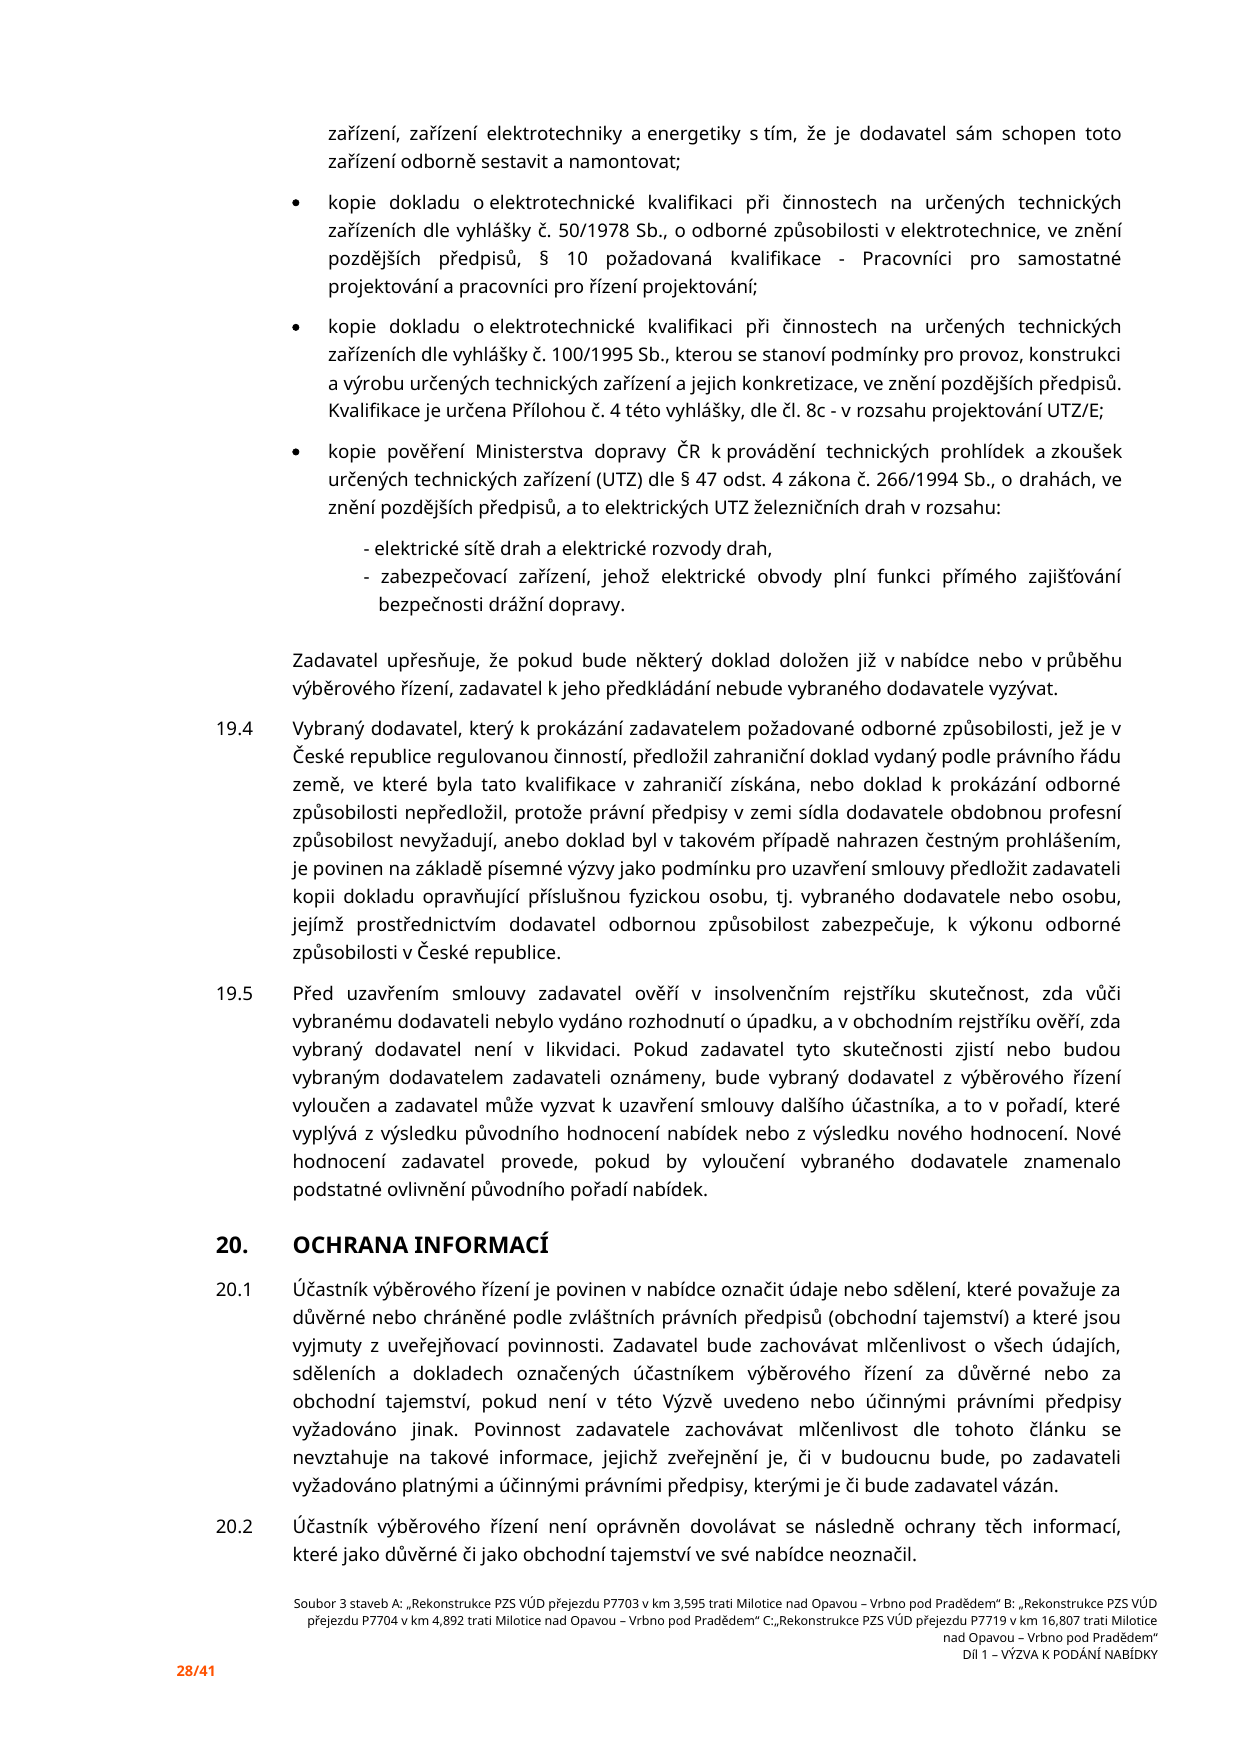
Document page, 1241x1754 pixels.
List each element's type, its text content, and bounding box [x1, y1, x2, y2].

text kopie dokladu o elektrotechnické kvalifikaci při činnostech na určených technických zařízeních dle vyhlášky č. 50/1978 Sb., o odborné způsobilosti v elektrotechnice, ve znění pozdějších předpisů, § 10 požadovaná kvalifikace - Pracovníci pro samostatné projektování a pracovníci pro řízení projektování; [292, 189, 1122, 299]
list - elektrické sítě drah a elektrické rozvody drah, [363, 535, 1122, 560]
text OCHRANA INFORMACÍ [216, 1229, 1122, 1261]
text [292, 121, 1122, 174]
text Před uzavřením smlouvy zadavatel ověří v insolvenčním rejstříku skutečnost, zda vůči vybranému dodavateli nebylo vydáno rozhodnutí o úpadku, a v obchodním rejstříku ověří, zda vybraný dodavatel není v likvidaci. Pokud zadavatel tyto skutečnosti zjistí nebo budou vybraným dodavatelem zadavateli oznámeny, bude vybraný dodavatel z výběrového řízení vyloučen a zadavatel může vyzvat k uzavření smlouvy dalšího účastníka, a to v pořadí, které vyplývá z výsledku původního hodnocení nabídek nebo z výsledku nového hodnocení. Nové hodnocení zadavatel provede, pokud by vyloučení vybraného dodavatele znamenalo podstatné ovlivnění původního pořadí nabídek. [216, 980, 1122, 1202]
list - zabezpečovací zařízení, jehož elektrické obvody plní funkci přímého zajišťování bezpečnosti drážní dopravy. [363, 563, 1122, 616]
text Vybraný dodavatel, který k prokázání zadavatelem požadované odborné způsobilosti, jež je v České republice regulovanou činností, předložil zahraniční doklad vydaný podle právního řádu země, ve které byla tato kvalifikace v zahraničí získána, nebo doklad k prokázání odborné způsobilosti nepředložil, protože právní předpisy v zemi sídla dodavatele obdobnou profesní způsobilost nevyžadují, anebo doklad byl v takovém případě nahrazen čestným prohlášením, je povinen na základě písemné výzvy jako podmínku pro uzavření smlouvy předložit zadavateli kopii dokladu opravňující příslušnou fyzickou osobu, tj. vybraného dodavatele nebo osobu, jejímž prostřednictvím dodavatel odbornou způsobilost zabezpečuje, k výkonu odborné způsobilosti v České republice. [216, 716, 1122, 965]
text kopie pověření Ministerstva dopravy ČR k provádění technických prohlídek a zkoušek určených technických zařízení (UTZ) dle § 47 odst. 4 zákona č. 266/1994 Sb., o drahách, ve znění pozdějších předpisů, a to elektrických UTZ železničních drah v rozsahu: [292, 438, 1122, 520]
text Účastník výběrového řízení je povinen v nabídce označit údaje nebo sdělení, které považuje za důvěrné nebo chráněné podle zvláštních právních předpisů (obchodní tajemství) a které jsou vyjmuty z uveřejňovací povinnosti. Zadavatel bude zachovávat mlčenlivost o všech údajích, sděleních a dokladech označených účastníkem výběrového řízení za důvěrné nebo za obchodní tajemství, pokud není v této Výzvě uvedeno nebo účinnými právními předpisy vyžadováno jinak. Povinnost zadavatele zachovávat mlčenlivost dle tohoto článku se nevztahuje na takové informace, jejichž zveřejnění je, či v budoucnu bude, po zadavateli vyžadováno platnými a účinnými právními předpisy, kterými je či bude zadavatel vázán. [216, 1276, 1122, 1498]
text Zadavatel upřesňuje, že pokud bude některý doklad doložen již v nabídce nebo v průběhu výběrového řízení, zadavatel k jeho předkládání nebude vybraného dodavatele vyzývat. [292, 647, 1122, 701]
text kopie dokladu o elektrotechnické kvalifikaci při činnostech na určených technických zařízeních dle vyhlášky č. 100/1995 Sb., kterou se stanoví podmínky pro provoz, konstrukci a výrobu určených technických zařízení a jejich konkretizace, ve znění pozdějších předpisů. Kvalifikace je určena Přílohou č. 4 této vyhlášky, dle čl. 8c - v rozsahu projektování UTZ/E; [292, 314, 1122, 423]
text Účastník výběrového řízení není oprávněn dovolávat se následně ochrany těch informací, které jako důvěrné či jako obchodní tajemství ve své nabídce neoznačil. [216, 1513, 1122, 1566]
